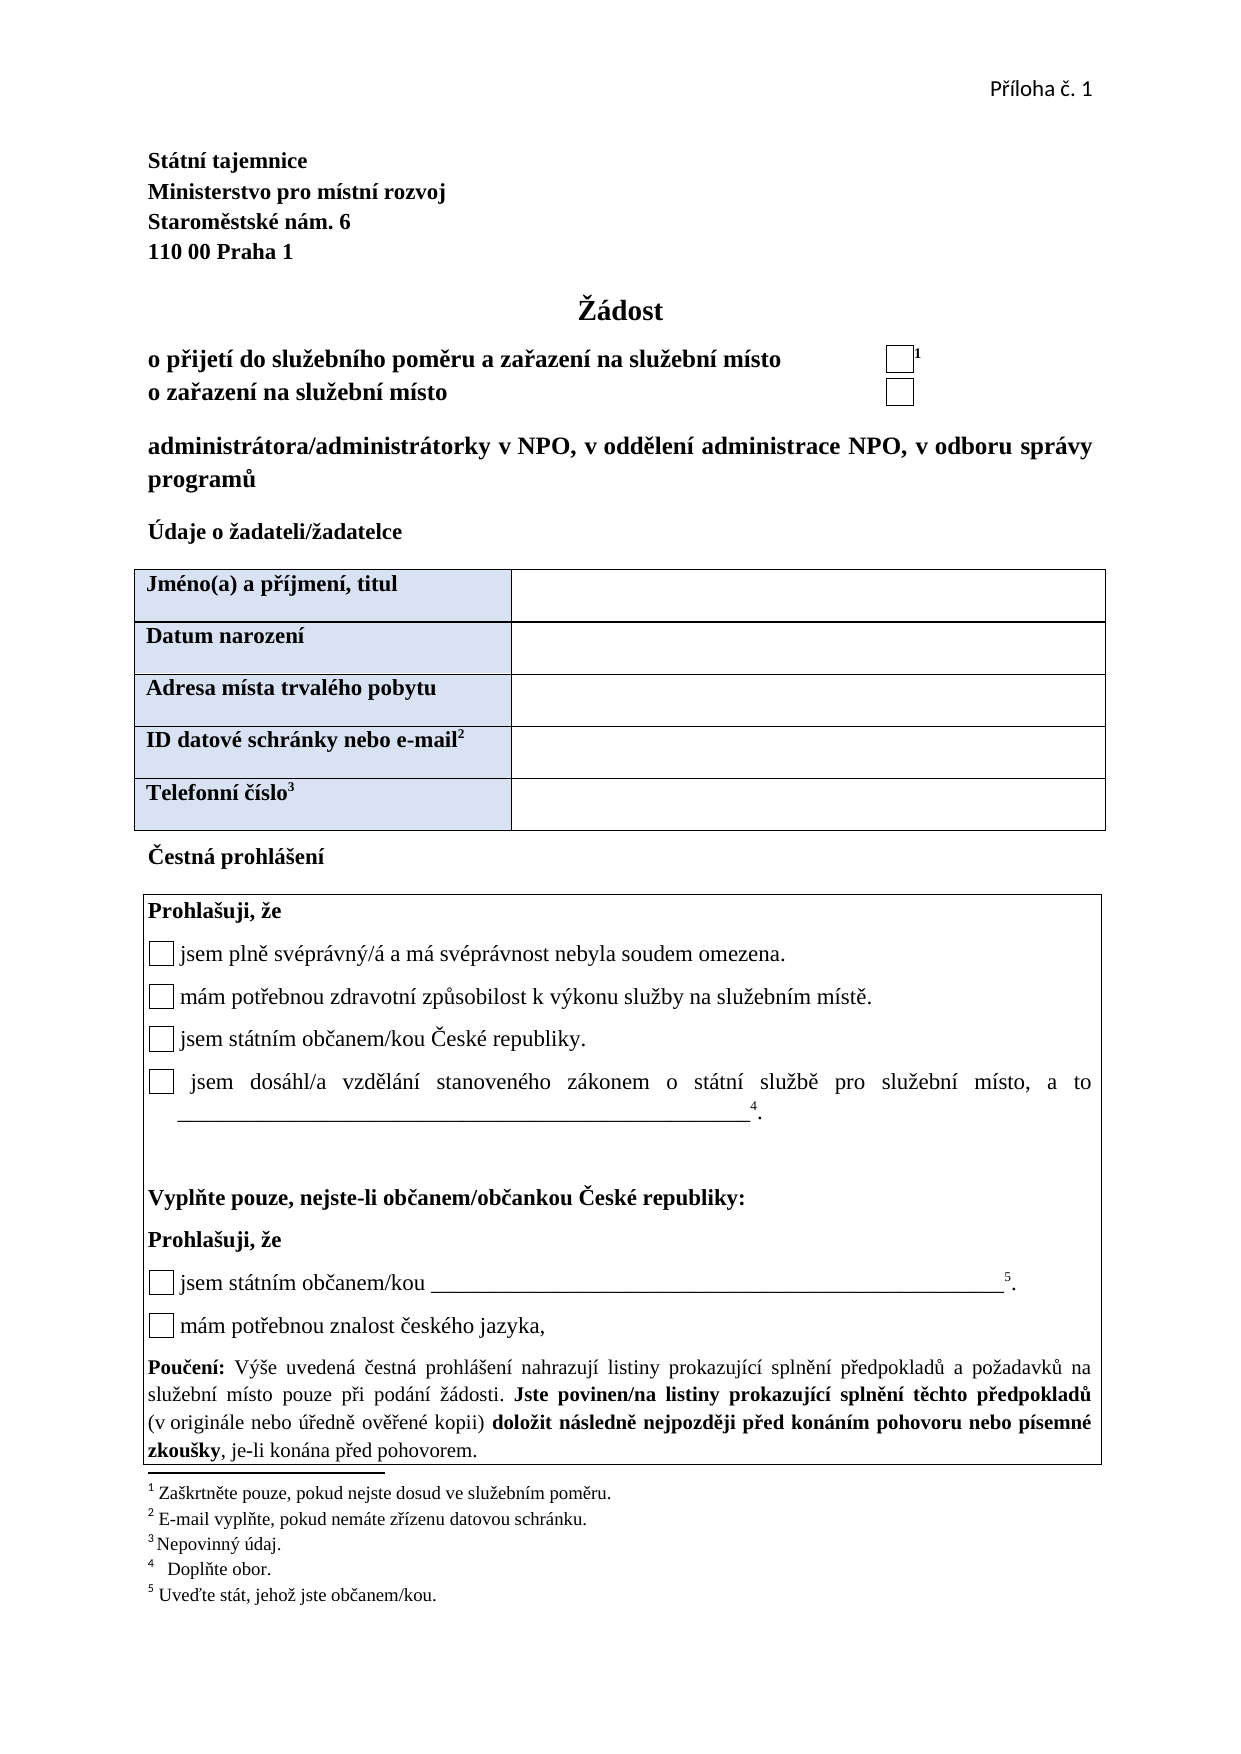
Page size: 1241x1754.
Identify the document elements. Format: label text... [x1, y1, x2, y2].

text 110 00 Praha 1 [148, 238, 1093, 264]
text Údaje o žadateli/žadatelce [148, 518, 1093, 544]
text jsem plně svéprávný/á a má svéprávnost nebyla soudem omezena. [144, 937, 1101, 966]
text Státní tajemnice [148, 148, 1093, 174]
table_cell Telefonní číslo [135, 779, 511, 830]
text o přijetí do služebního poměru a zařazení na služební místo o zařazení na služební místo [148, 344, 1093, 406]
text Vyplňte pouze, nejste-li občanem/občankou České republiky: [144, 1181, 1101, 1210]
table_header [512, 570, 1105, 621]
text Staroměstské nám. 6 [148, 208, 1093, 234]
text mám potřebnou znalost českého jazyka, [144, 1309, 1101, 1338]
text jsem státním občanem/kou České republiky. [144, 1022, 1101, 1052]
table_header Jméno(a) a příjmení, titul [135, 570, 511, 621]
table_cell ID datové schránky nebo e-mail [135, 727, 511, 778]
text jsem dosáhl/a vzdělání stanoveného zákonem o státní službě pro služební místo, a to __________________________________________________. [144, 1065, 1101, 1125]
text Čestná prohlášení [148, 843, 1093, 869]
table_cell [512, 623, 1105, 673]
text mám potřebnou zdravotní způsobilost k výkonu služby na služebním místě. [144, 980, 1101, 1009]
text Prohlašuji, že [144, 895, 1101, 924]
text Ministerstvo pro místní rozvoj [148, 178, 1093, 204]
text Poučení: Výše uvedená čestná prohlášení nahrazují listiny prokazující splnění předpokladů a požadavků na služební místo pouze při podání žádosti. Jste povinen/na listiny prokazující splnění těchto předpokladů (v originále nebo úředně ověřené kopii) doložit následně nejpozději před konáním pohovoru nebo písemné zkoušky, je-li konána před pohovorem. [144, 1352, 1101, 1464]
table_cell [512, 779, 1105, 830]
text jsem státním občanem/kou __________________________________________________. [144, 1266, 1101, 1296]
table_cell Datum narození [135, 623, 511, 673]
text Žádost [148, 293, 1093, 327]
table_cell [512, 675, 1105, 726]
text Prohlašuji, že [144, 1223, 1101, 1253]
table_cell [512, 727, 1105, 778]
text administrátora/administrátorky v NPO, v oddělení administrace NPO, v odboru správy programů [148, 431, 1093, 493]
table_cell Adresa místa trvalého pobytu [135, 675, 511, 726]
